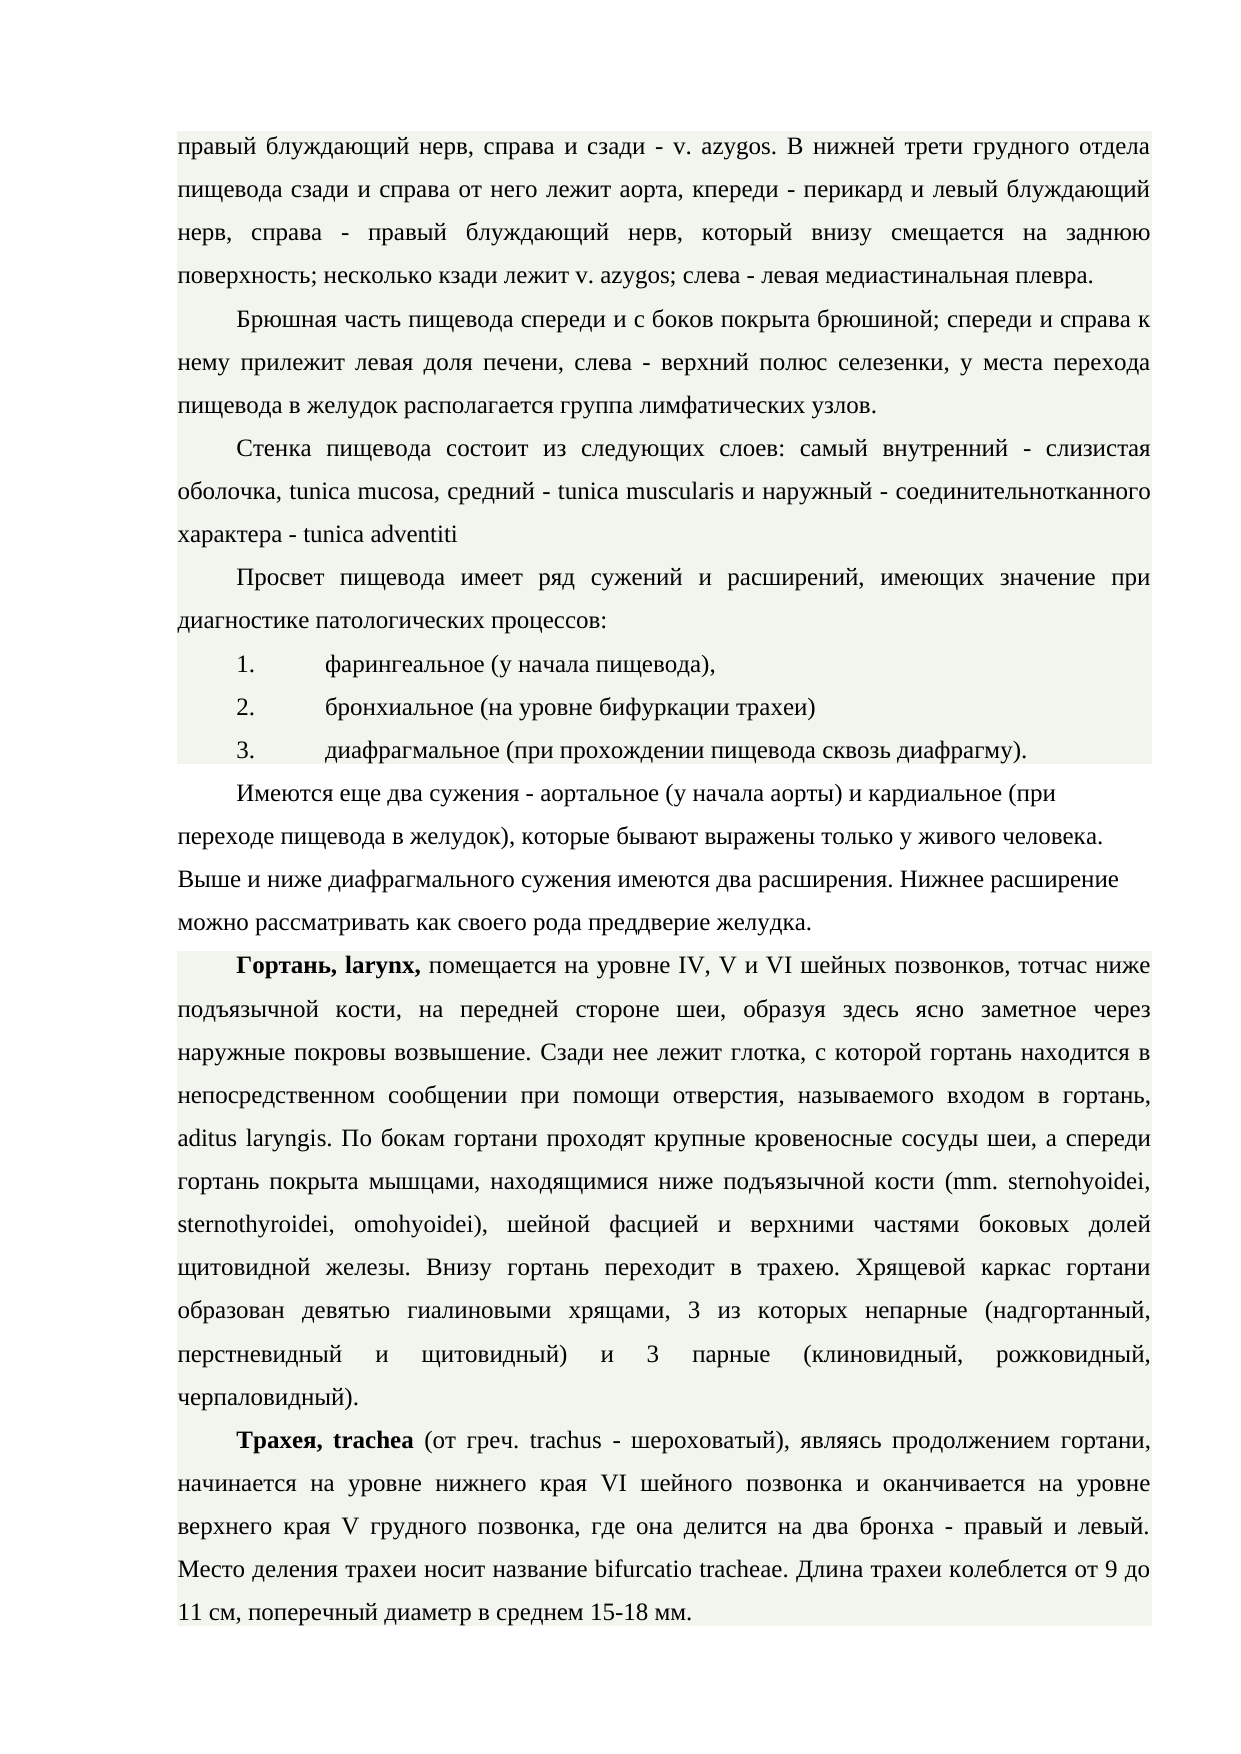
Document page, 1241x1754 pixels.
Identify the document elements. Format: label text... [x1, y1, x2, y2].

list диафрагмальное (при прохождении пищевода сквозь диафрагму). [177, 735, 1152, 764]
text Стенка пищевода состоит из следующих слоев: самый внутренний - слизистая оболочка, tunica mucosa, средний - tunica muscularis и наружный - соединительнотканного характера - tunica adventiti [177, 433, 1152, 548]
list фарингеальное (у начала пищевода), [177, 649, 1152, 677]
list бронхиальное (на уровне бифуркации трахеи) [177, 692, 1152, 721]
text Трахея, trachea (от греч. trachus - шероховатый), являясь продолжением гортани, начинается на уровне нижнего края VI шейного позвонка и оканчивается на уровне верхнего края V грудного позвонка, где она делится на два бронха - правый и левый. Место деления трахеи носит название bifurcatio tracheae. Длина трахеи колеблется от 9 до 11 см, поперечный диаметр в среднем 15-18 мм. [177, 1425, 1152, 1626]
text Гортань, larynx, помещается на уровне IV, V и VI шейных позвонков, тотчас ниже подъязычной кости, на передней стороне шеи, образуя здесь ясно заметное через наружные покровы возвышение. Сзади нее лежит глотка, с которой гортань находится в непосредственном сообщении при помощи отверстия, называемого входом в гортань, aditus laryngis. По бокам гортани проходят крупные кровеносные сосуды шеи, а спереди гортань покрыта мышцами, находящимися ниже подъязычной кости (mm. sternohyoidei, sternothyroidei, omohyoidei), шейной фасцией и верхними частями боковых долей щитовидной железы. Внизу гортань переходит в трахею. Хрящевой каркас гортани образован девятью гиалиновыми хрящами, 3 из которых непарные (надгортанный, перстневидный и щитовидный) и 3 парные (клиновидный, рожковидный, черпаловидный). [177, 951, 1152, 1411]
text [177, 131, 1152, 289]
text Брюшная часть пищевода спереди и с боков покрыта брюшиной; спереди и справа к нему прилежит левая доля печени, слева - верхний полюс селезенки, у места перехода пищевода в желудок располагается группа лимфатических узлов. [177, 304, 1152, 419]
text Имеются еще два сужения - аортальное (у начала аорты) и кардиальное (при переходе пищевода в желудок), которые бывают выражены только у живого человека. Выше и ниже диафрагмального сужения имеются два расширения. Нижнее расширение можно рассматривать как своего рода преддверие желудка. [177, 778, 1152, 936]
text Просвет пищевода имеет ряд сужений и расширений, имеющих значение при диагностике патологических процессов: [177, 562, 1152, 634]
